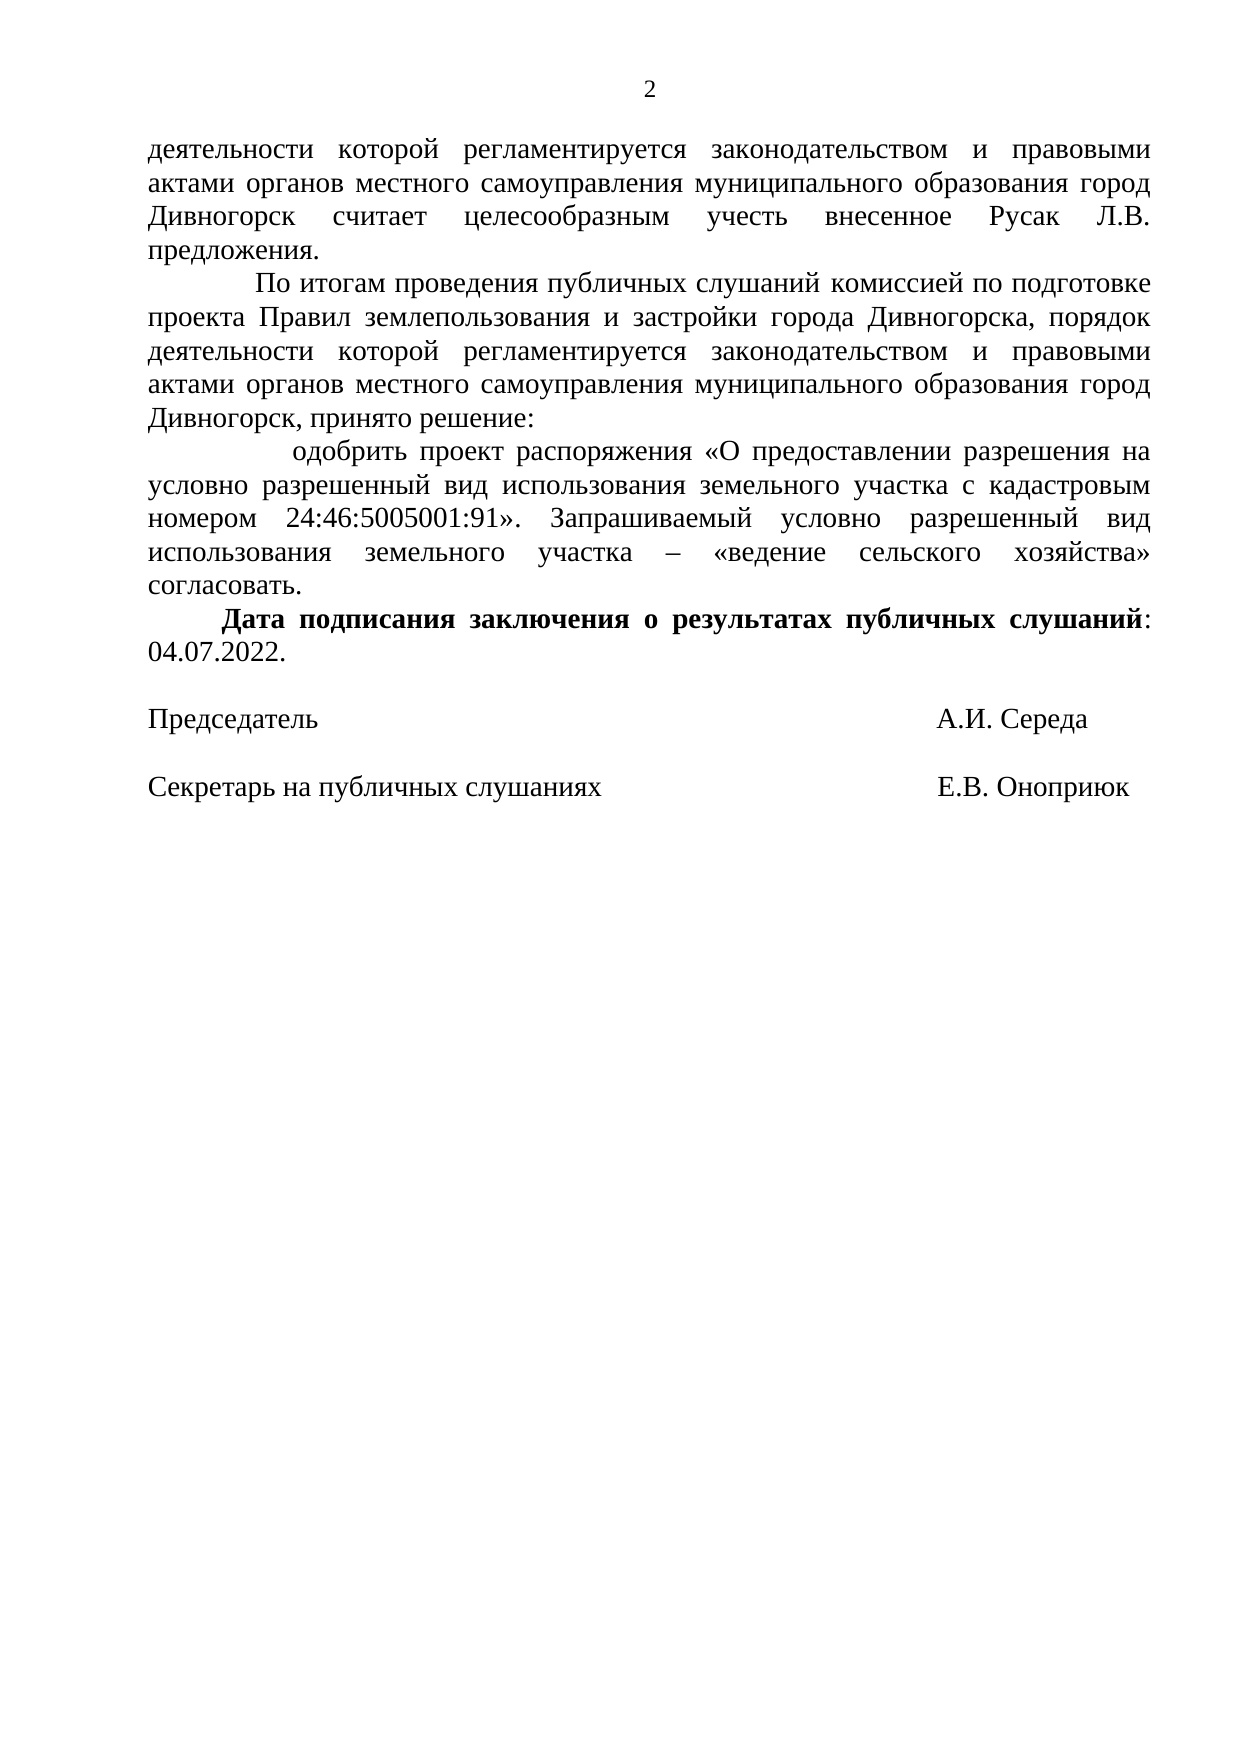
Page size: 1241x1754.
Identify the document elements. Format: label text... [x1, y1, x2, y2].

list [148, 131, 1152, 266]
text По итогам проведения публичных слушаний комиссией по подготовке проекта Правил землепользования и застройки города Дивногорска, порядок деятельности которой регламентируется законодательством и правовыми актами органов местного самоуправления муниципального образования город Дивногорск, принято решение: [148, 266, 1152, 433]
text Председатель А.И. Середа [148, 702, 1152, 735]
text одобрить проект распоряжения «О предоставлении разрешения на условно разрешенный вид использования земельного участка с кадастровым номером 24:46:5005001:91». Запрашиваемый условно разрешенный вид использования земельного участка – «ведение сельского хозяйства» согласовать. [148, 433, 1152, 601]
text Секретарь на публичных слушаниях Е.В. Оноприюк [148, 769, 1152, 802]
text Дата подписания заключения о результатах публичных слушаний: 04.07.2022. [148, 601, 1152, 668]
